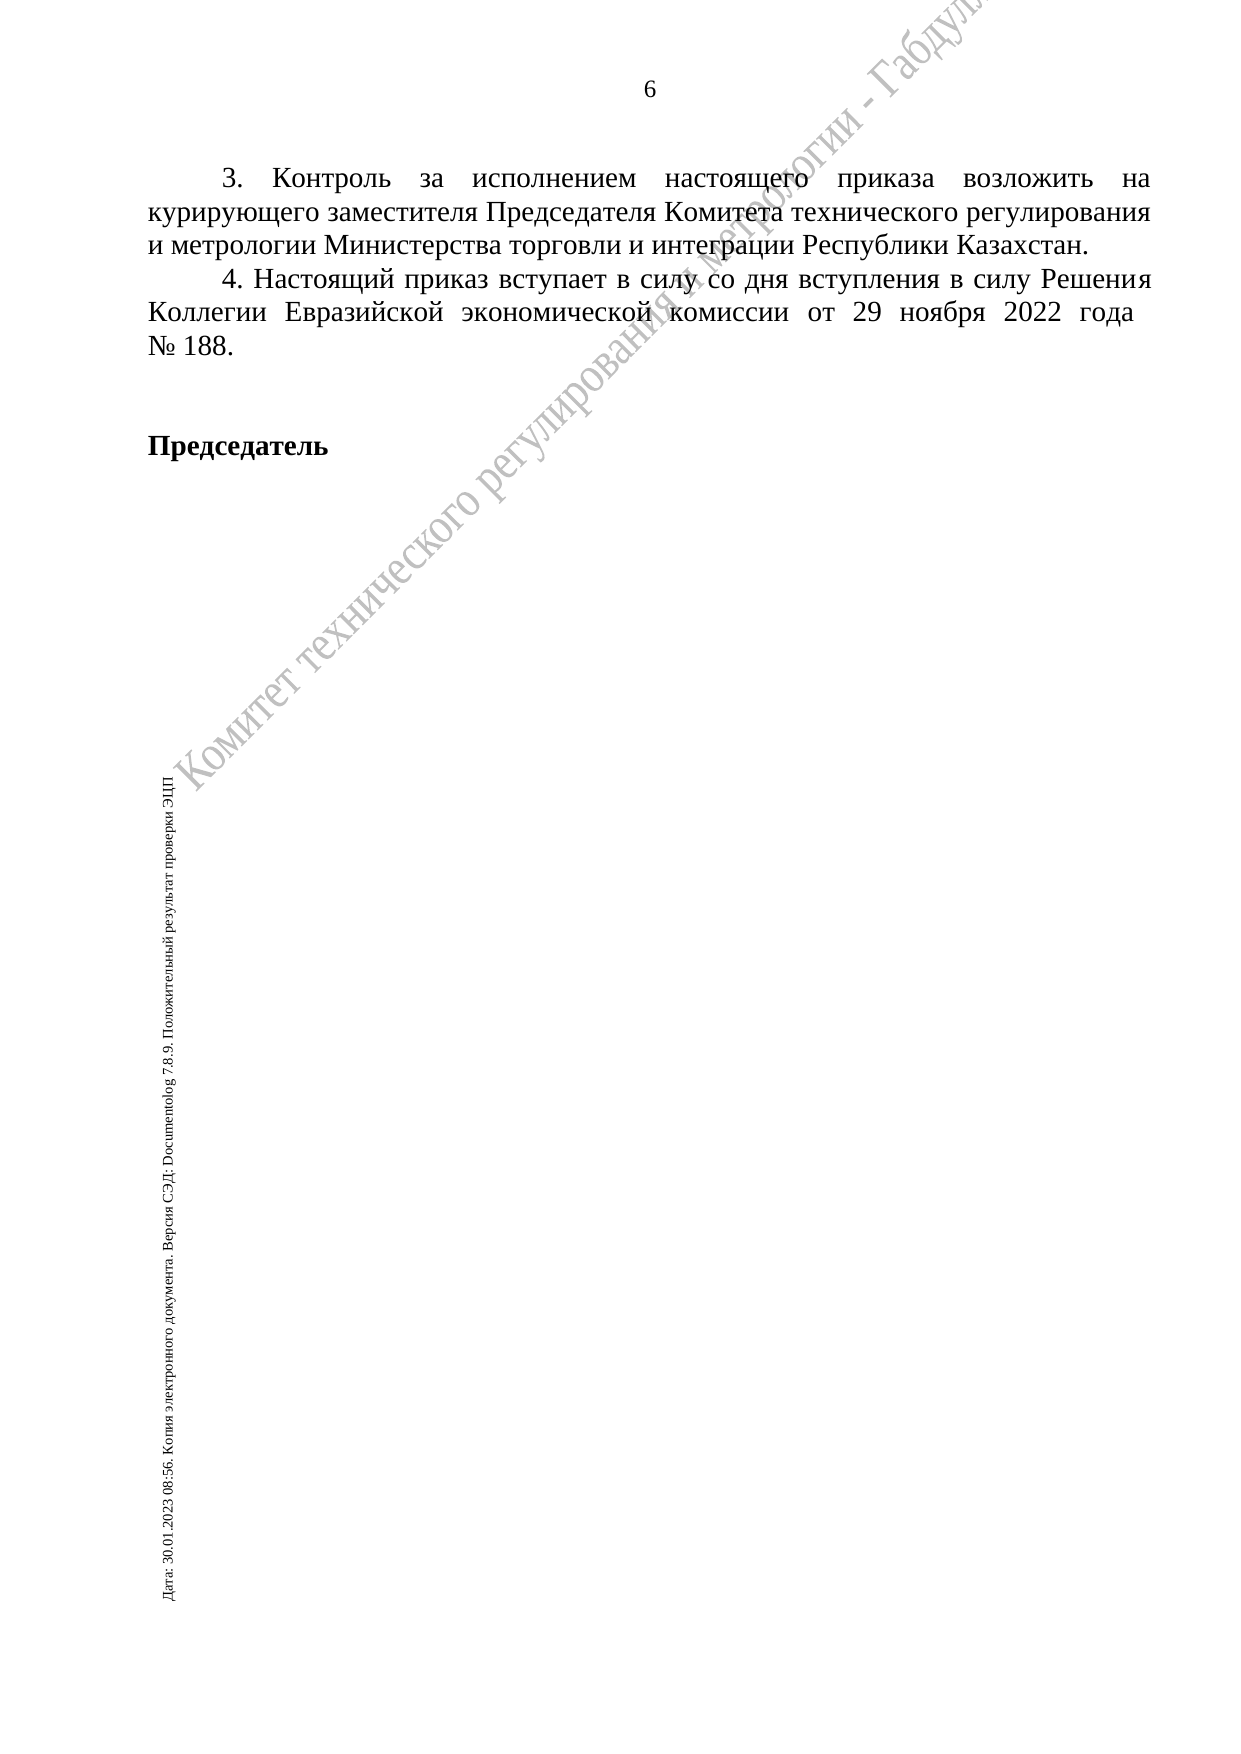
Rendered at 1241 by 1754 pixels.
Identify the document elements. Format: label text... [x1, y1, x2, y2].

text Председатель [148, 428, 1152, 462]
text 4. Настоящий приказ вступает в силу со дня вступления в силу Решения Коллегии Евразийской экономической комиссии от 29 ноября 2022 года № 188. [148, 261, 1152, 361]
text 3. Контроль за исполнением настоящего приказа возложить на курирующего заместителя Председателя Комитета технического регулирования и метрологии Министерства торговли и интеграции Республики Казахстан. [148, 160, 1152, 261]
